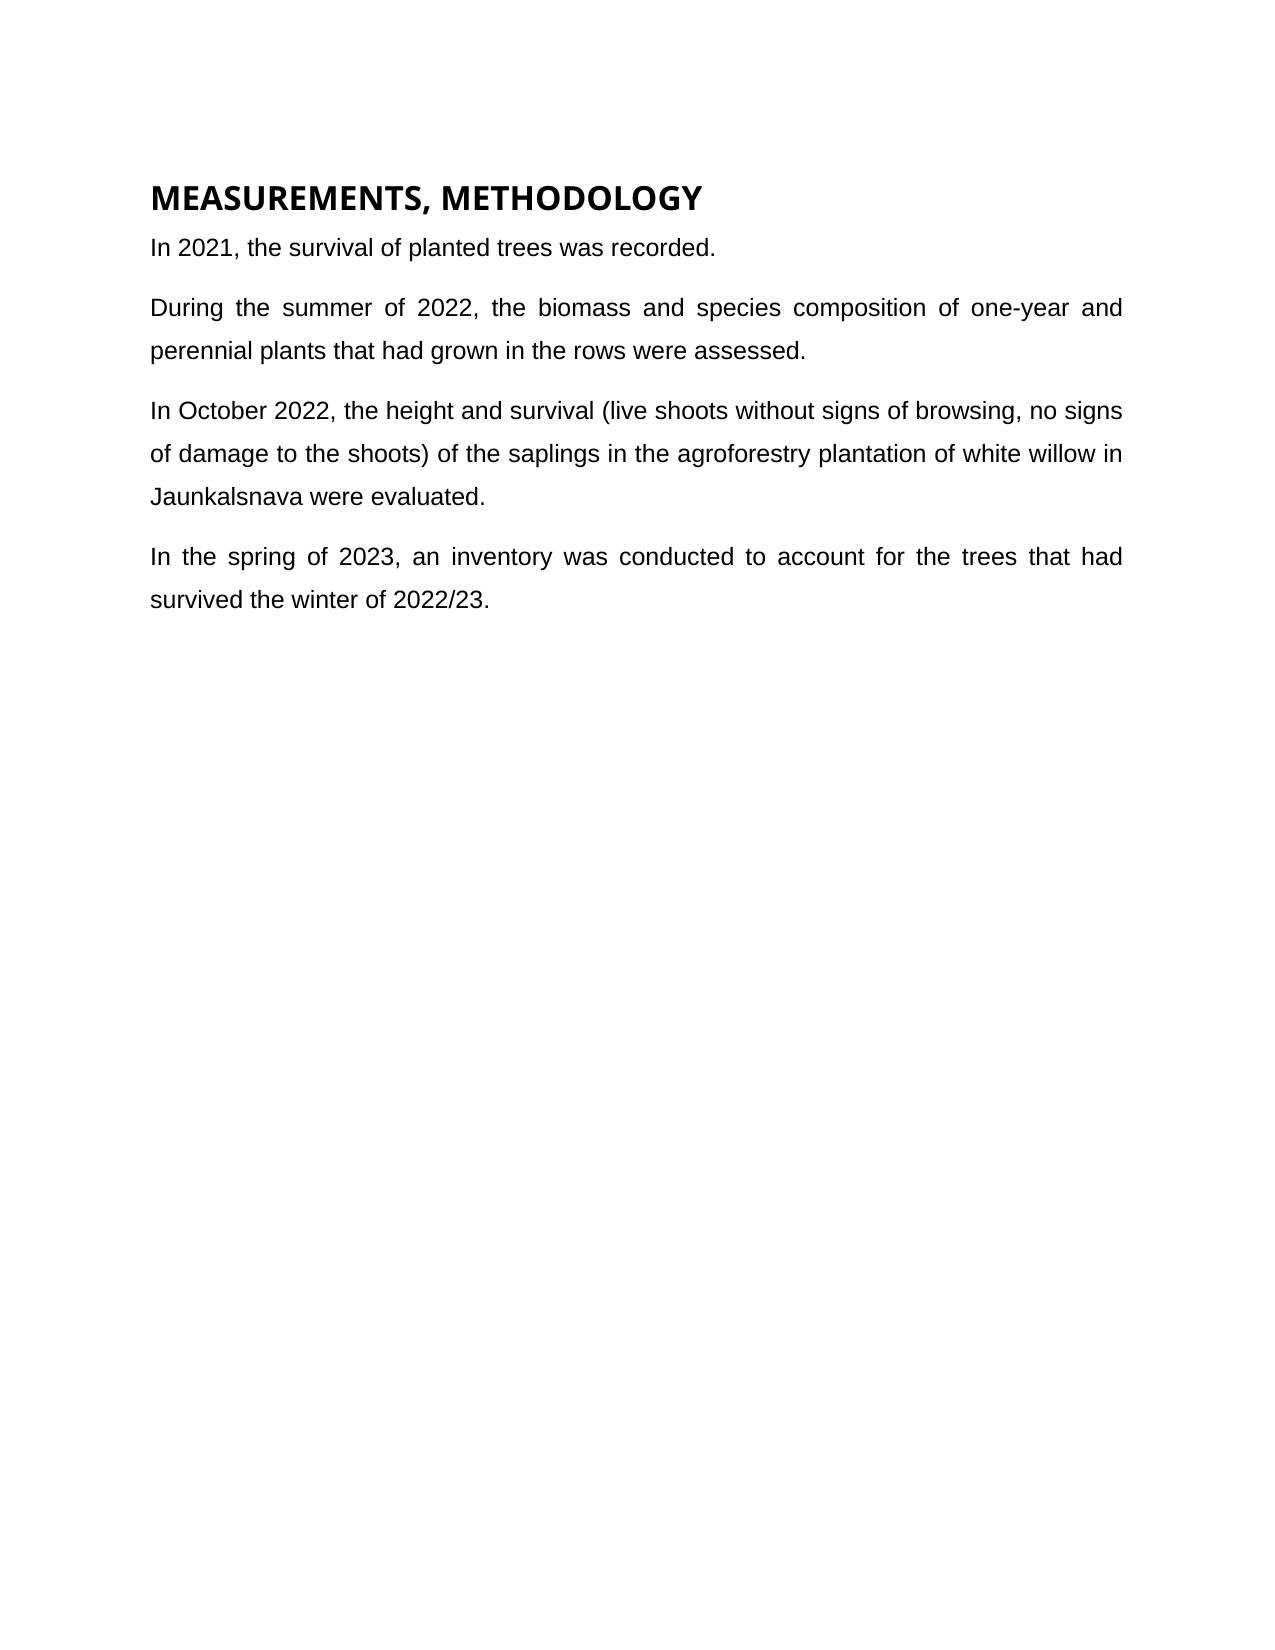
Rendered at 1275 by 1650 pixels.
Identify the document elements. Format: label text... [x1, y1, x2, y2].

text During the summer of 2022, the biomass and species composition of one-year and perennial plants that had grown in the rows were assessed. [150, 293, 1125, 364]
text In 2021, the survival of planted trees was recorded. [150, 233, 1125, 262]
text In October 2022, the height and survival (live shoots without signs of browsing, no signs of damage to the shoots) of the saplings in the agroforestry plantation of white willow in Jaunkalsnava were evaluated. [150, 396, 1125, 511]
text In the spring of 2023, an inventory was conducted to account for the trees that had survived the winter of 2022/23. [150, 542, 1125, 613]
subtitle MEASUREMENTS, METHODOLOGY [150, 175, 1125, 220]
